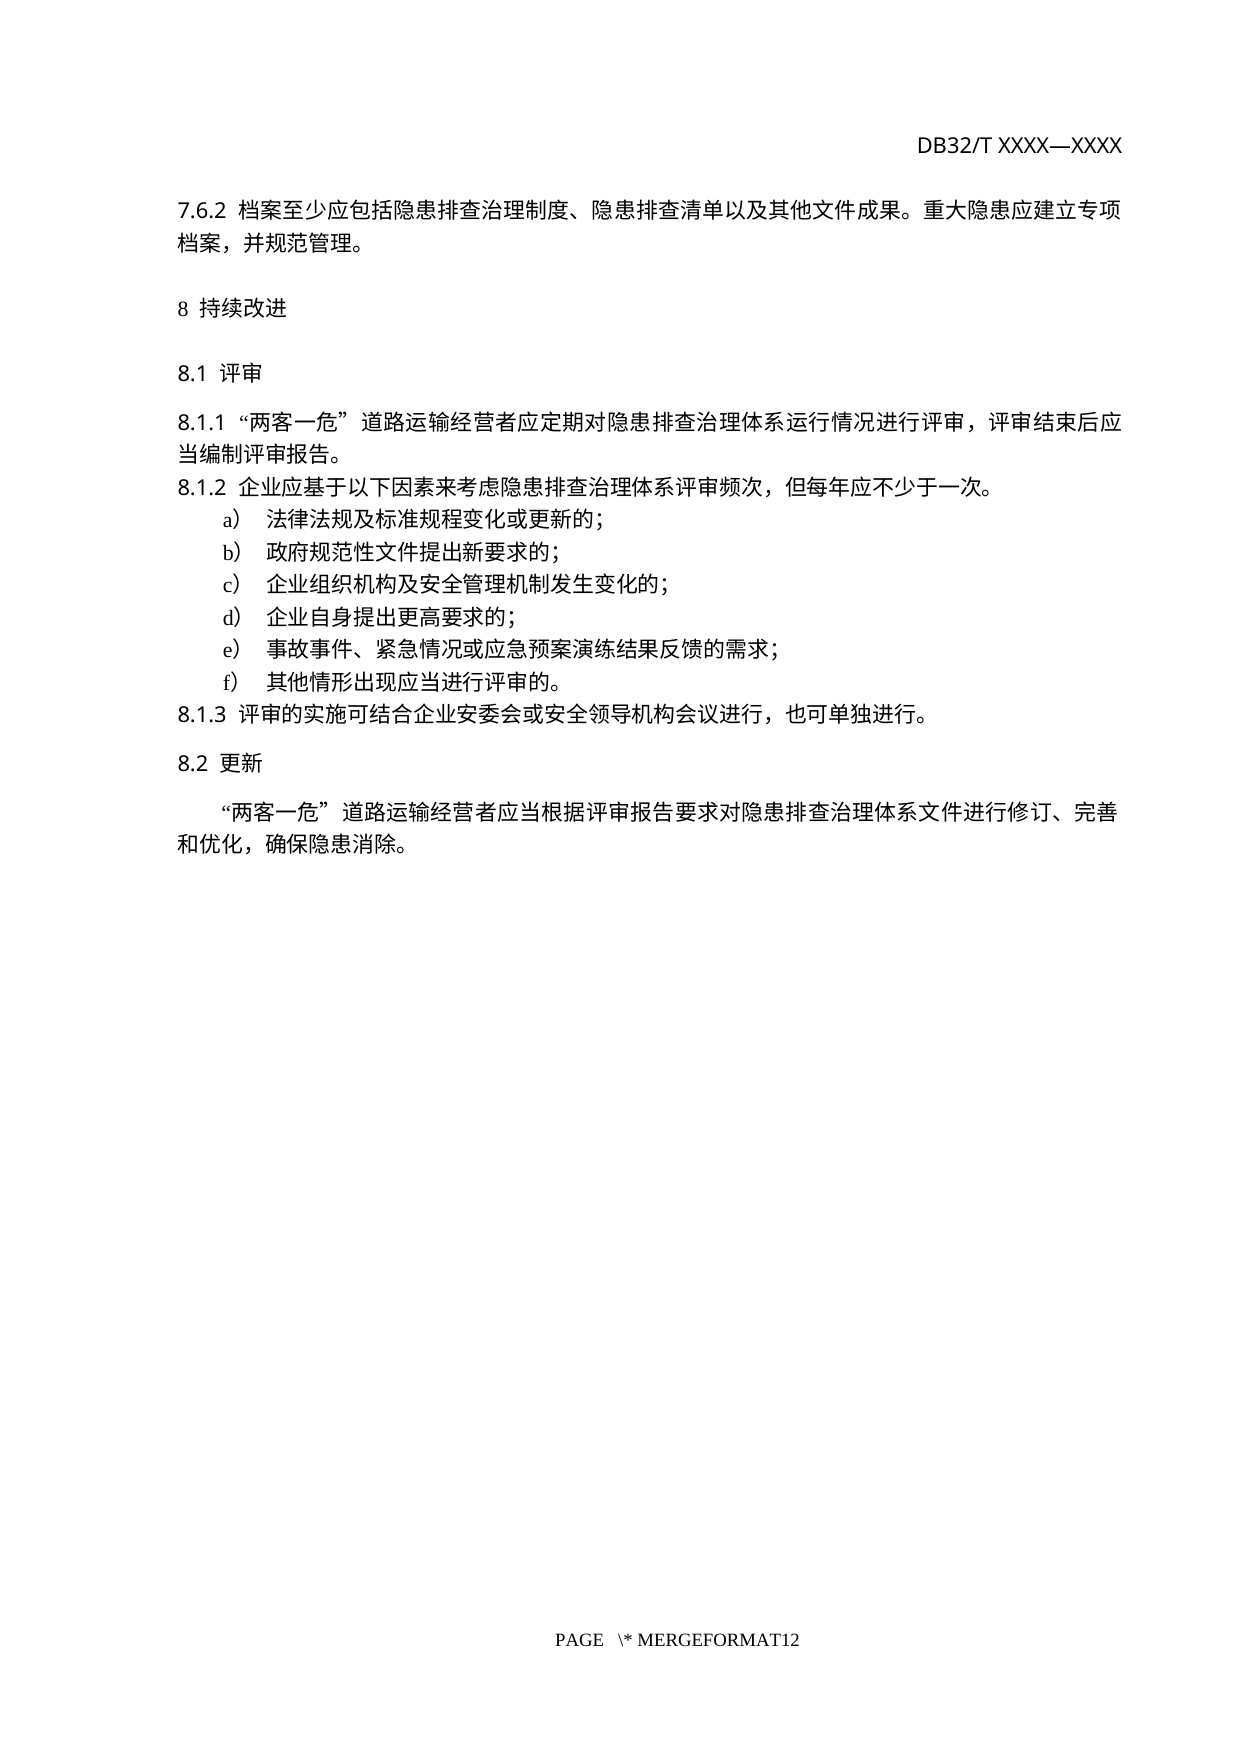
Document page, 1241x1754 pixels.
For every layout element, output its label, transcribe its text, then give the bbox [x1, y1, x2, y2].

text 8 持续改进 [177, 290, 1122, 323]
text 7.6.2 档案至少应包括隐患排查治理制度、隐患排查清单以及其他文件成果。重大隐患应建立专项档案，并规范管理。 [177, 193, 1122, 258]
list 事故事件、紧急情况或应急预案演练结果反馈的需求； [223, 632, 1122, 664]
text 8.1.1 “两客一危”道路运输经营者应定期对隐患排查治理体系运行情况进行评审，评审结束后应当编制评审报告。 [177, 404, 1122, 469]
list 其他情形出现应当进行评审的。 [223, 664, 1122, 697]
text “两客一危”道路运输经营者应当根据评审报告要求对隐患排查治理体系文件进行修订、完善和优化，确保隐患消除。 [177, 794, 1122, 859]
text 8.1.3 评审的实施可结合企业安委会或安全领导机构会议进行，也可单独进行。 [177, 697, 1122, 729]
list 企业自身提出更高要求的； [223, 599, 1122, 632]
text 8.2 更新 [177, 745, 1122, 778]
list 企业组织机构及安全管理机制发生变化的； [223, 567, 1122, 599]
text 8.1.2 企业应基于以下因素来考虑隐患排查治理体系评审频次，但每年应不少于一次。 [177, 469, 1122, 502]
list 法律法规及标准规程变化或更新的； [223, 502, 1122, 534]
text 8.1 评审 [177, 355, 1122, 388]
list 政府规范性文件提出新要求的； [223, 534, 1122, 567]
